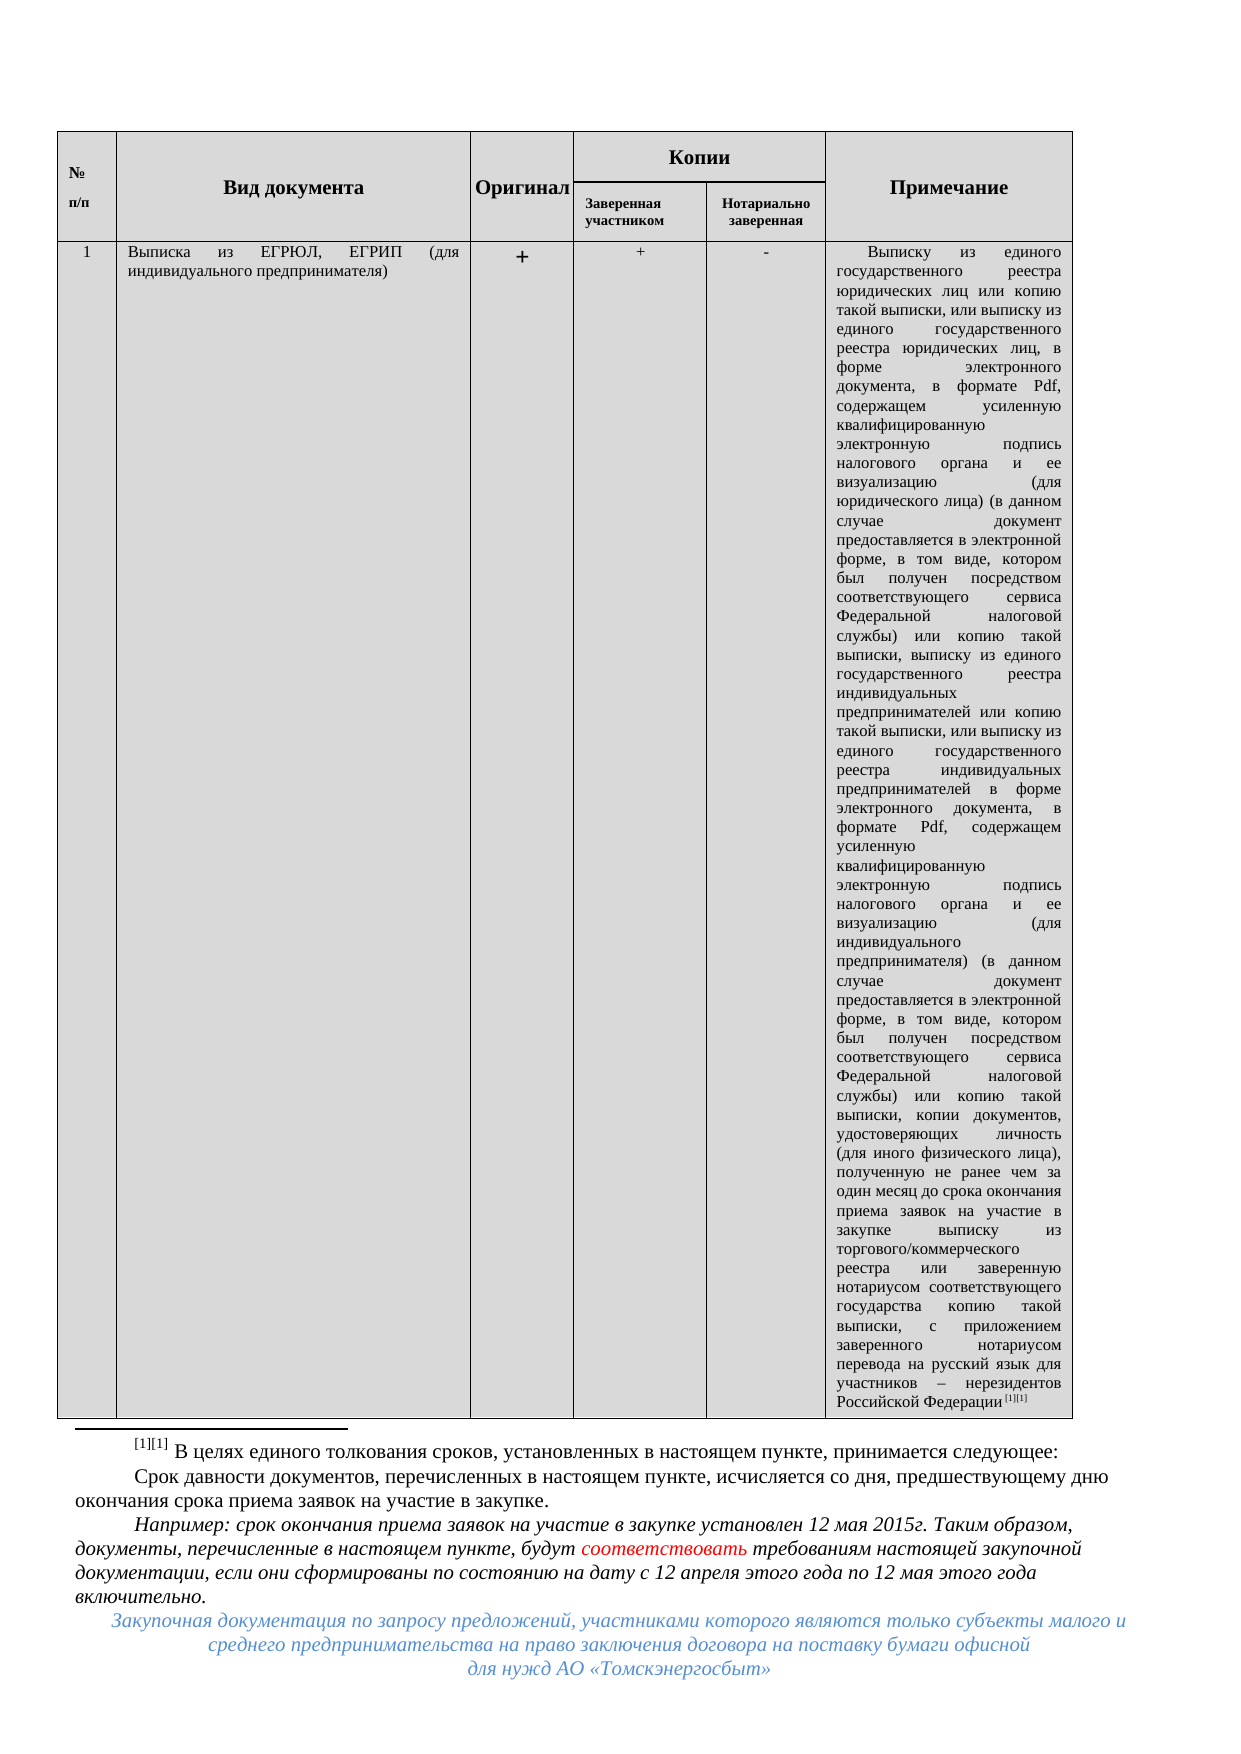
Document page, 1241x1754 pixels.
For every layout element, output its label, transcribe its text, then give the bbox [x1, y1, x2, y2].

table_cell Выписку из единого государственного реестра юридических лиц или копию такой выписки, или выписку из единого государственного реестра юридических лиц, в форме электронного документа, в формате Pdf, содержащем усиленную квалифицированную электронную подпись налогового органа и ее визуализацию (для юридического лица) (в данном случае документ предоставляется в электронной форме, в том виде, котором был получен посредством соответствующего сервиса Федеральной налоговой службы) или копию такой выписки, выписку из единого государственного реестра индивидуальных предпринимателей или копию такой выписки, или выписку из единого государственного реестра индивидуальных предпринимателей в форме электронного документа, в формате Pdf, содержащем усиленную квалифицированную электронную подпись налогового органа и ее визуализацию (для индивидуального предпринимателя) (в данном случае документ предоставляется в электронной форме, в том виде, котором был получен посредством соответствующего сервиса Федеральной налоговой службы) или копию такой выписки, копии документов, удостоверяющих личность (для иного физического лица), полученную не ранее чем за один месяц до срока окончания приема заявок на участие в закупке выписку из торгового/коммерческого реестра или заверенную нотариусом соответствующего государства копию такой выписки, с приложением заверенного нотариусом перевода на русский язык для участников – нерезидентов Российской Федерации [1] [826, 242, 1072, 1417]
table_cell Нотариально заверенная [707, 183, 825, 241]
table_cell + [574, 242, 706, 1417]
table_header Вид документа [117, 132, 470, 241]
table_header Копии [574, 132, 825, 181]
table_cell Заверенная участником [574, 183, 706, 241]
table_header Примечание [826, 132, 1072, 241]
table_cell 1 [58, 242, 116, 1417]
table_header Оригинал [471, 132, 573, 241]
table_cell - [707, 242, 825, 1417]
table_cell Выписка из ЕГРЮЛ, ЕГРИП (для индивидуального предпринимателя) [117, 242, 470, 1417]
table_header № п/п [58, 132, 116, 241]
table_cell + [471, 242, 573, 1417]
